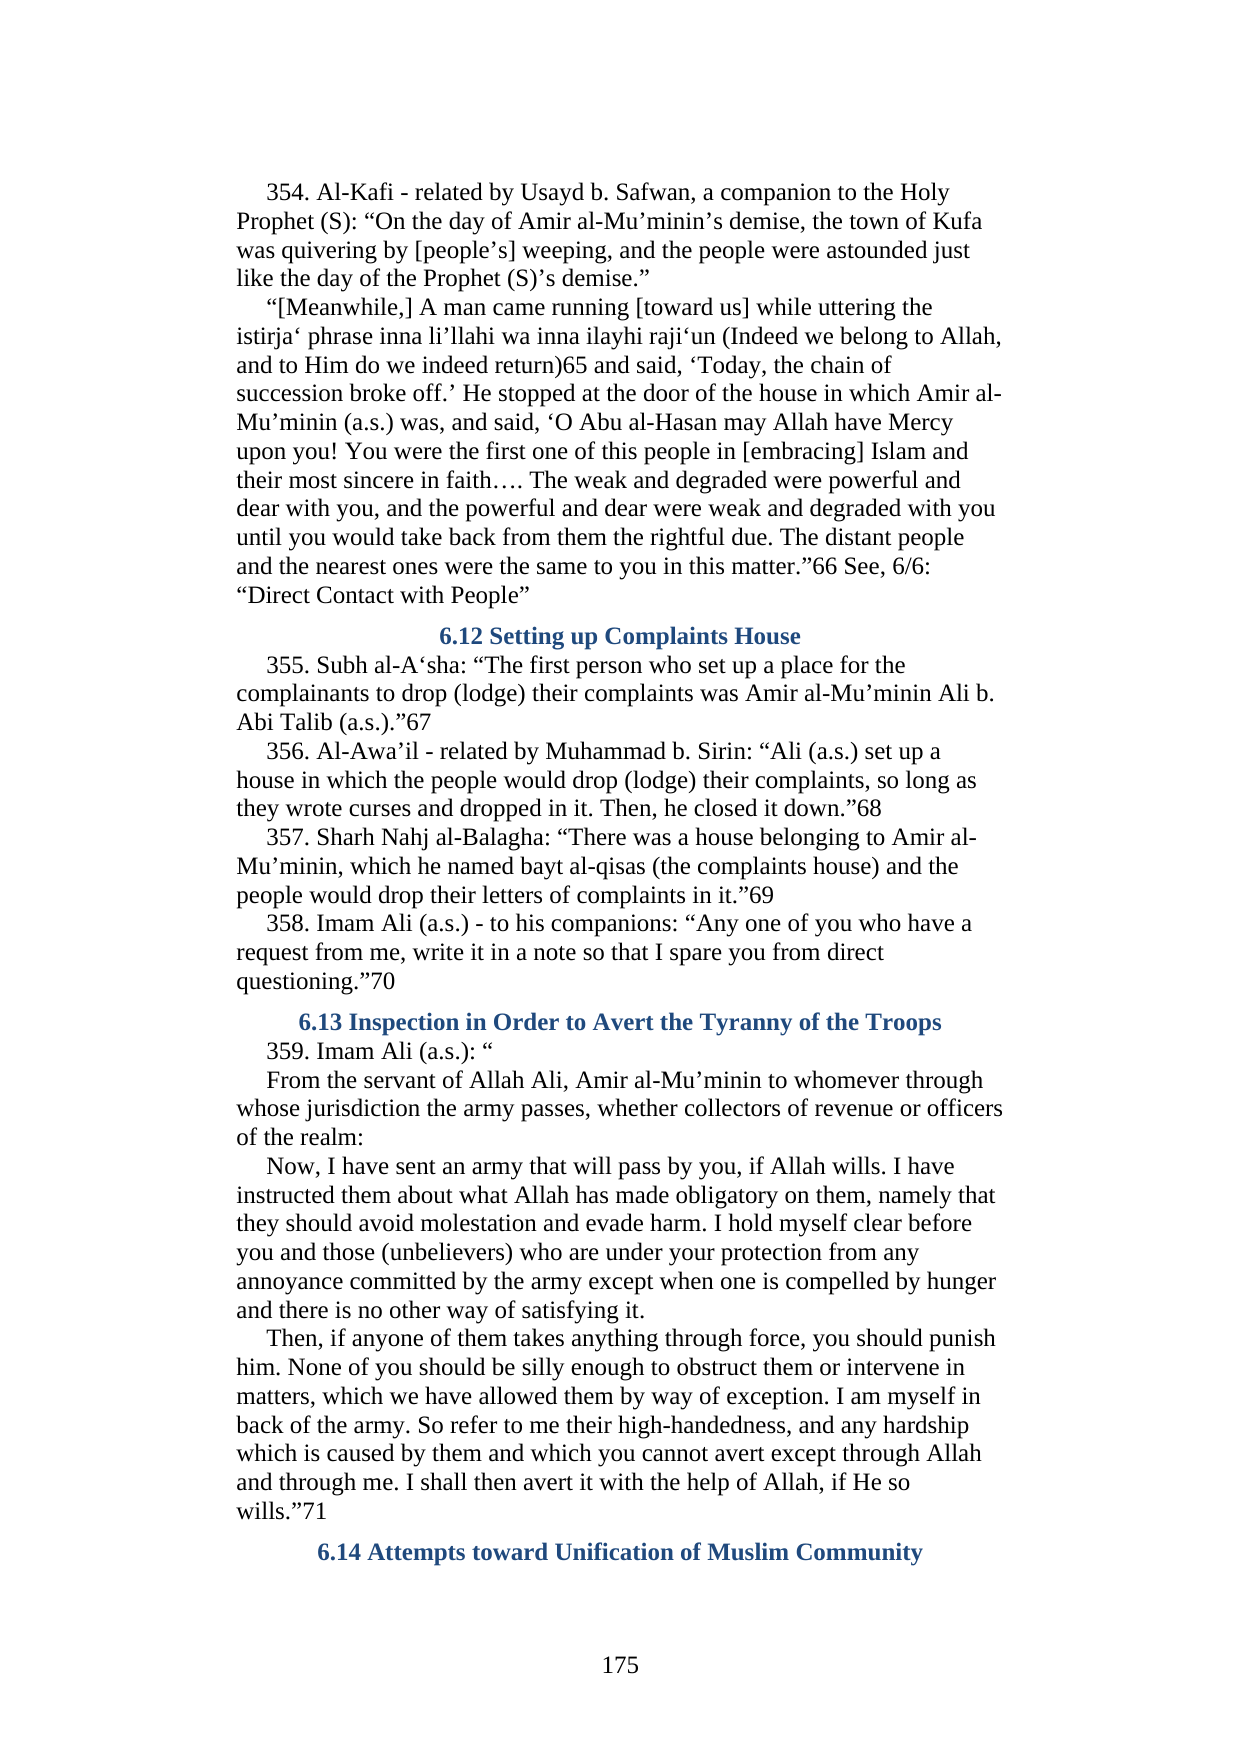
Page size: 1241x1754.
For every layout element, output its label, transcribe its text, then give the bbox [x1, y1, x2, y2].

text “[Meanwhile,] A man came running [toward us] while uttering the istirja‘ phrase inna li’llahi wa inna ilayhi raji‘un (Indeed we belong to Allah, and to Him do we indeed return)65 and said, ‘Today, the chain of succession broke off.’ He stopped at the door of the house in which Amir al-Mu’minin (a.s.) was, and said, ‘O Abu al-Hasan may Allah have Mercy upon you! You were the first one of this people in [embracing] Islam and their most sincere in faith…. The weak and degraded were powerful and dear with you, and the powerful and dear were weak and degraded with you until you would take back from them the rightful due. The distant people and the nearest ones were the same to you in this matter.”66 See, 6/6: “Direct Contact with People” [236, 292, 1004, 608]
text 357. Sharh Nahj al-Balagha: “There was a house belonging to Amir al-Mu’minin, which he named bayt al-qisas (the complaints house) and the people would drop their letters of complaints in it.”69 [236, 822, 1004, 908]
text From the servant of Allah Ali, Amir al-Mu’minin to whomever through whose jurisdiction the army passes, whether collectors of revenue or officers of the realm: [236, 1065, 1004, 1151]
text Now, I have sent an army that will pass by you, if Allah wills. I have instructed them about what Allah has made obligatory on them, namely that they should avoid molestation and evade harm. I hold myself clear before you and those (unbelievers) who are under your protection from any annoyance committed by the army except when one is compelled by hunger and there is no other way of satisfying it. [236, 1151, 1004, 1323]
text Then, if anyone of them takes anything through force, you should punish him. None of you should be silly enough to obstruct them or intervene in matters, which we have allowed them by way of exception. I am myself in back of the army. So refer to me their high-handedness, and any hardship which is caused by them and which you cannot avert except through Allah and through me. I shall then avert it with the help of Allah, if He so wills.”71 [236, 1323, 1004, 1525]
text 355. Subh al-A‘sha: “The first person who set up a place for the complainants to drop (lodge) their complaints was Amir al-Mu’minin Ali b. Abi Talib (a.s.).”67 [236, 650, 1004, 736]
text 356. Al-Awa’il - related by Muhammad b. Sirin: “Ali (a.s.) set up a house in which the people would drop (lodge) their complaints, so long as they wrote curses and dropped in it. Then, he closed it down.”68 [236, 736, 1004, 822]
text 359. Imam Ali (a.s.): “ [236, 1036, 1004, 1065]
subtitle 6.12 Setting up Complaints House [236, 621, 1004, 650]
text 354. Al-Kafi - related by Usayd b. Safwan, a companion to the Holy Prophet (S): “On the day of Amir al-Mu’minin’s demise, the town of Kufa was quivering by [people’s] weeping, and the people were astounded just like the day of the Prophet (S)’s demise.” [236, 177, 1004, 292]
subtitle 6.14 Attempts toward Unification of Muslim Community [236, 1537, 1004, 1566]
subtitle 6.13 Inspection in Order to Avert the Tyranny of the Troops [236, 1007, 1004, 1036]
text 358. Imam Ali (a.s.) - to his companions: “Any one of you who have a request from me, write it in a note so that I spare you from direct questioning.”70 [236, 908, 1004, 995]
